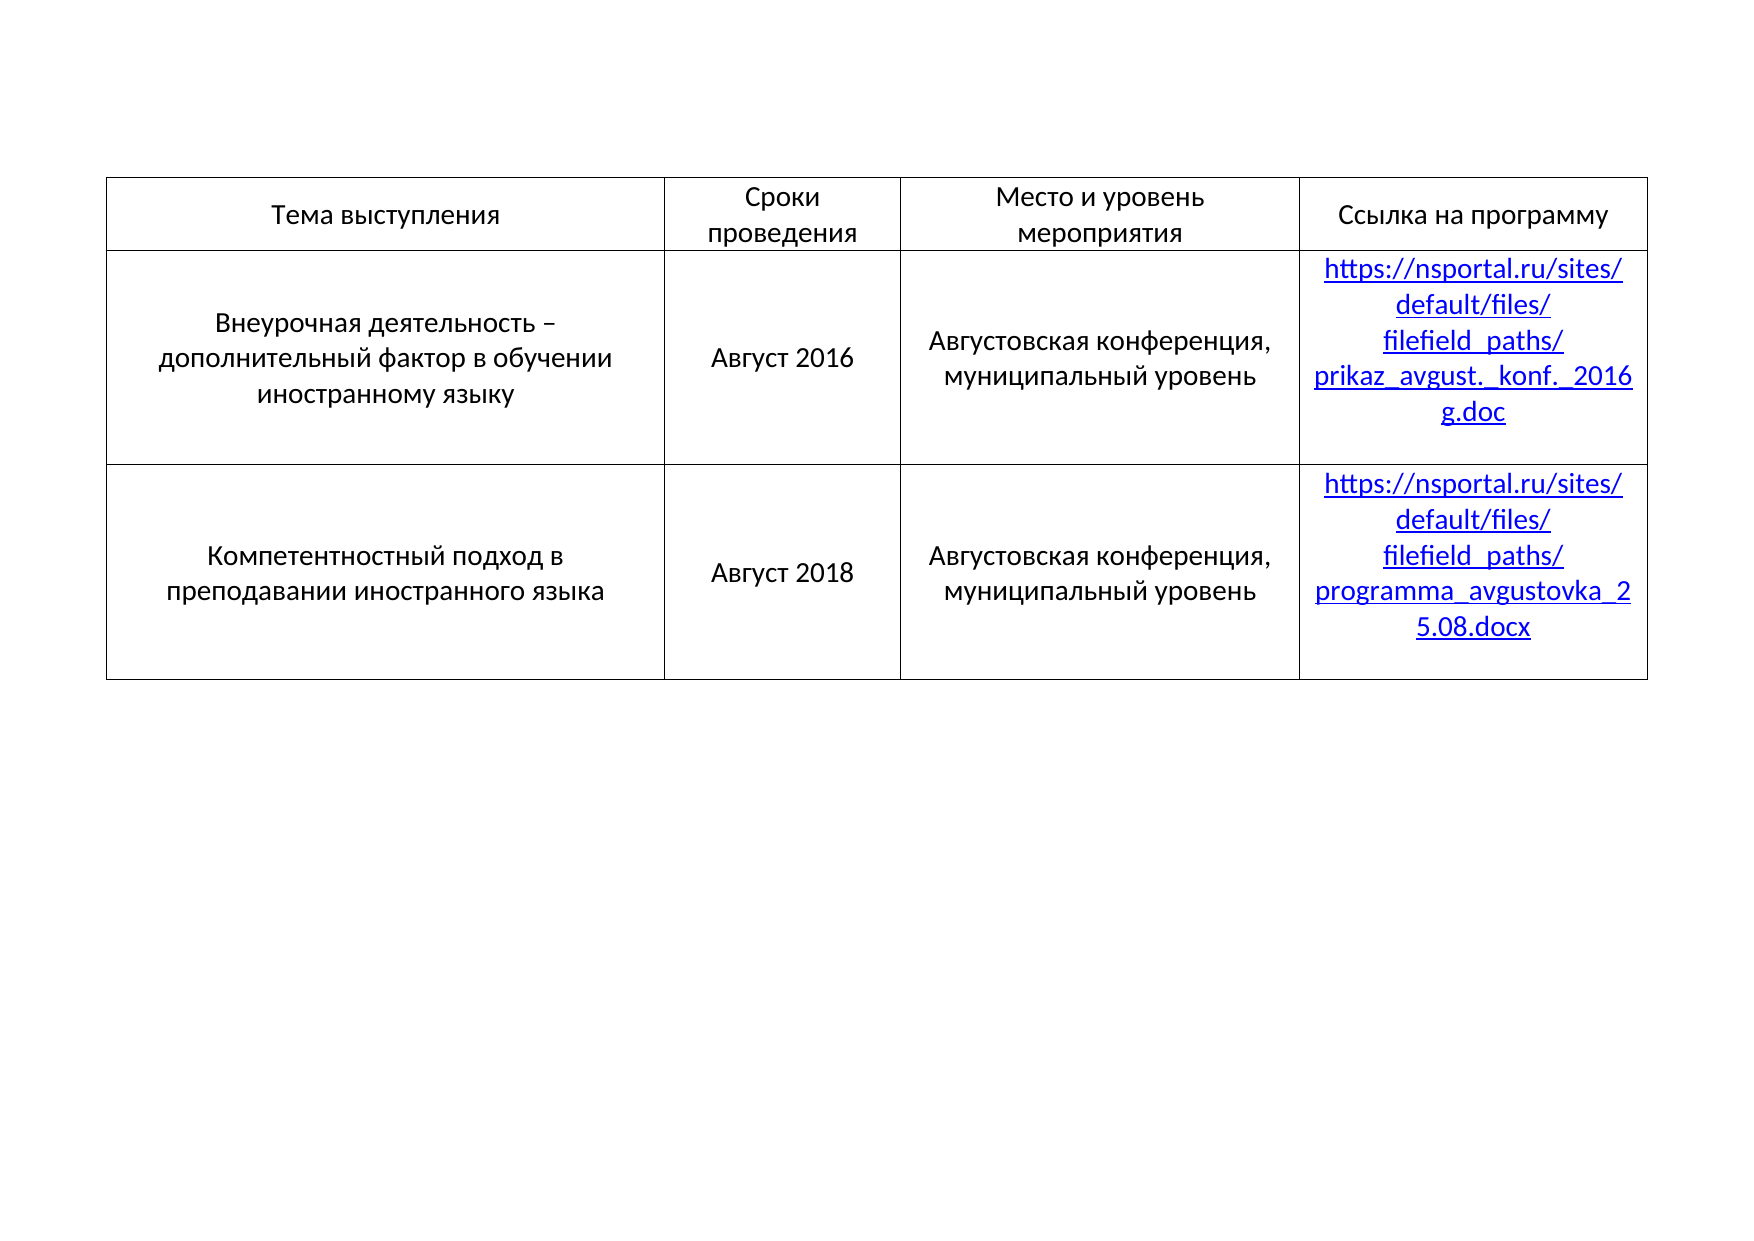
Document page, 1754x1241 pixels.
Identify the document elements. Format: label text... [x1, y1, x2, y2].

table_header Сроки проведения [665, 178, 900, 249]
table_header Тема выступления [107, 178, 664, 249]
table_cell https://nsportal.ru/sites/default/files/filefield_paths/prikaz_avgust._konf._2016g.doc [1300, 251, 1647, 464]
table_cell Августовская конференция, муниципальный уровень [901, 251, 1299, 464]
table_cell Внеурочная деятельность – дополнительный фактор в обучении иностранному языку [107, 251, 664, 464]
table_cell Август 2016 [665, 251, 900, 464]
table_cell Компетентностный подход в преподавании иностранного языка [107, 465, 664, 679]
table_header Место и уровень мероприятия [901, 178, 1299, 249]
table_cell Августовская конференция, муниципальный уровень [901, 465, 1299, 679]
table_cell Август 2018 [665, 465, 900, 679]
table_cell https://nsportal.ru/sites/default/files/filefield_paths/programma_avgustovka_25.08.docx [1300, 465, 1647, 679]
table_header Ссылка на программу [1300, 178, 1647, 249]
